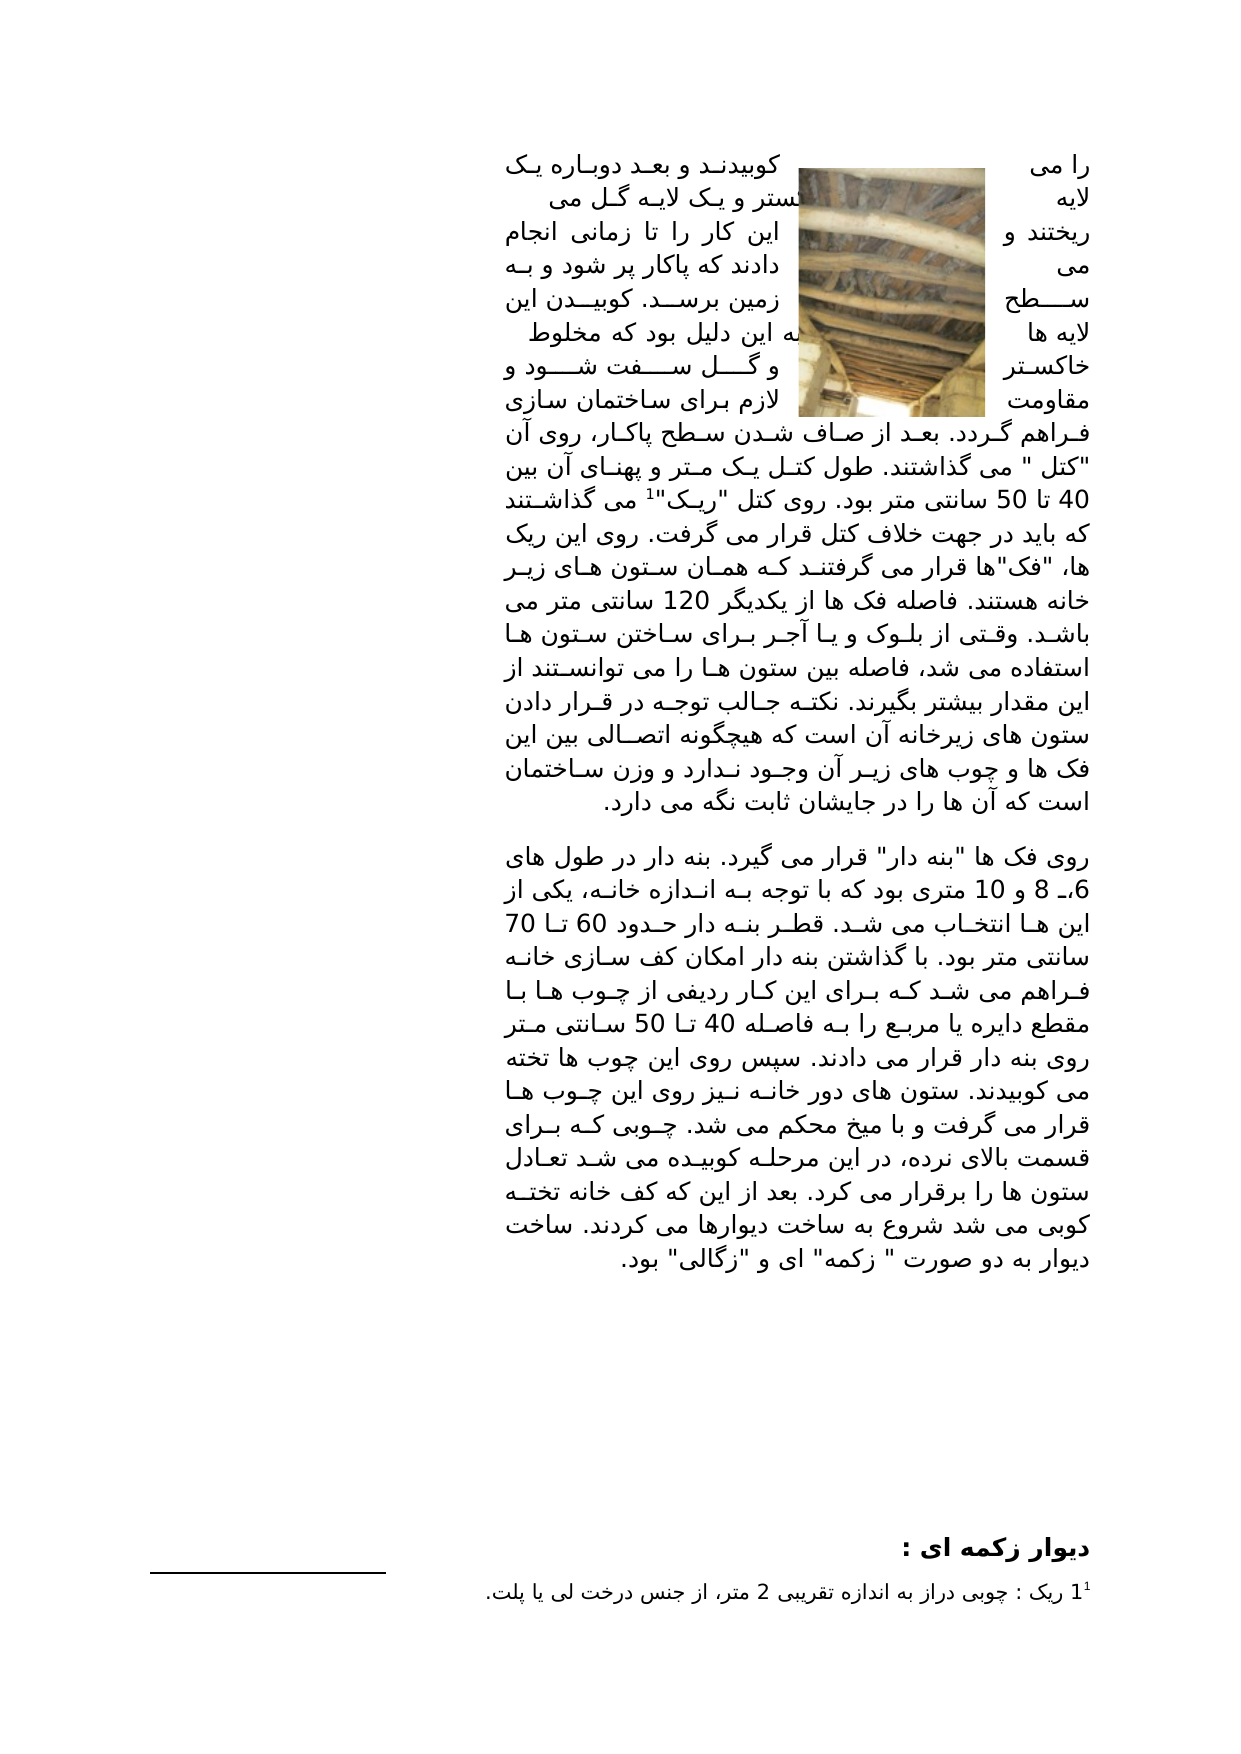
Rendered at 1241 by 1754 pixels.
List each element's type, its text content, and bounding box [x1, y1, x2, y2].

text دیوار زکمه ای : [150, 1533, 1090, 1562]
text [504, 150, 1090, 816]
text روی فک ها "بنه دار" قرار می گیرد. بنه دار در طول های 6، 8 و 10 متری بود که با توجه به اندازه خانه، یکی از این ها انتخاب می شد. قطر بنه دار حدود 60 تا 70 سانتی متر بود. با گذاشتن بنه دار امکان کف سازی خانه فراهم می شد که برای این کار ردیفی از چوب ها با مقطع دایره یا مربع را به فاصله 40 تا 50 سانتی متر روی بنه دار قرار می دادند. سپس روی این چوب ها تخته می کوبیدند. ستون های دور خانه نیز روی این چوب ها قرار می گرفت و با میخ محکم می شد. چوبی که برای قسمت بالای نرده، در این مرحله کوبیده می شد تعادل ستون ها را برقرار می کرد. بعد از این که کف خانه تخته کوبی می شد شروع به ساخت دیوارها می کردند. ساخت دیوار به دو صورت " زکمه" ای و "زگالی" بود. [504, 842, 1090, 1508]
picture [798, 168, 986, 417]
